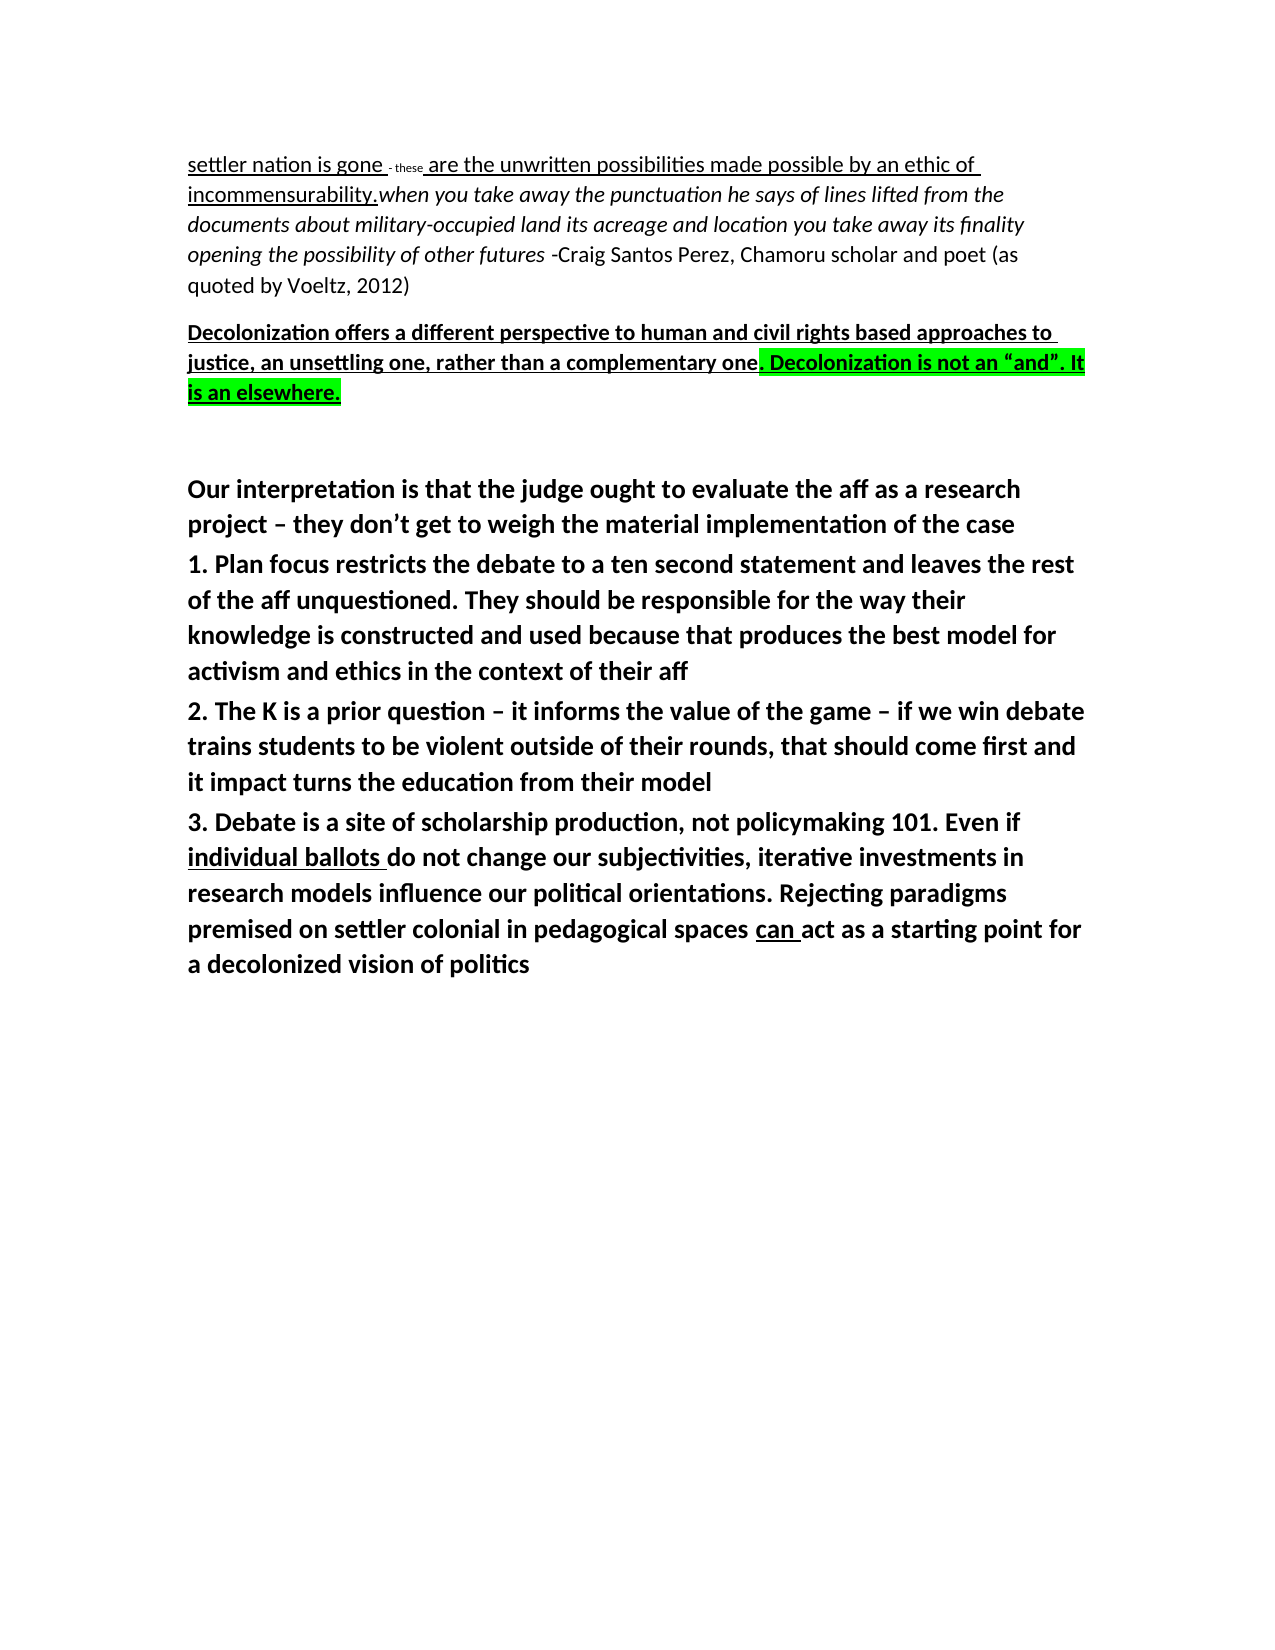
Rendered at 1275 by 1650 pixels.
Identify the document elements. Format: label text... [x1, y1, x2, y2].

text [187, 150, 1087, 299]
subtitle Our interpretation is that the judge ought to evaluate the aff as a research project – they don’t get to weigh the material implementation of the case [187, 472, 1087, 541]
text Decolonization offers a different perspective to human and civil rights based approaches to justice, an unsettling one, rather than a complementary one. Decolonization is not an “and”. It is an elsewhere. [187, 318, 1087, 406]
subtitle 3. Debate is a site of scholarship production, not policymaking 101. Even if individual ballots do not change our subjectivities, iterative investments in research models influence our political orientations. Rejecting paradigms premised on settler colonial in pedagogical spaces can act as a starting point for a decolonized vision of politics [187, 805, 1087, 981]
subtitle 1. Plan focus restricts the debate to a ten second statement and leaves the rest of the aff unquestioned. They should be responsible for the way their knowledge is constructed and used because that produces the best model for activism and ethics in the context of their aff [187, 547, 1087, 687]
subtitle 2. The K is a prior question – it informs the value of the game – if we win debate trains students to be violent outside of their rounds, that should come first and it impact turns the education from their model [187, 694, 1087, 798]
